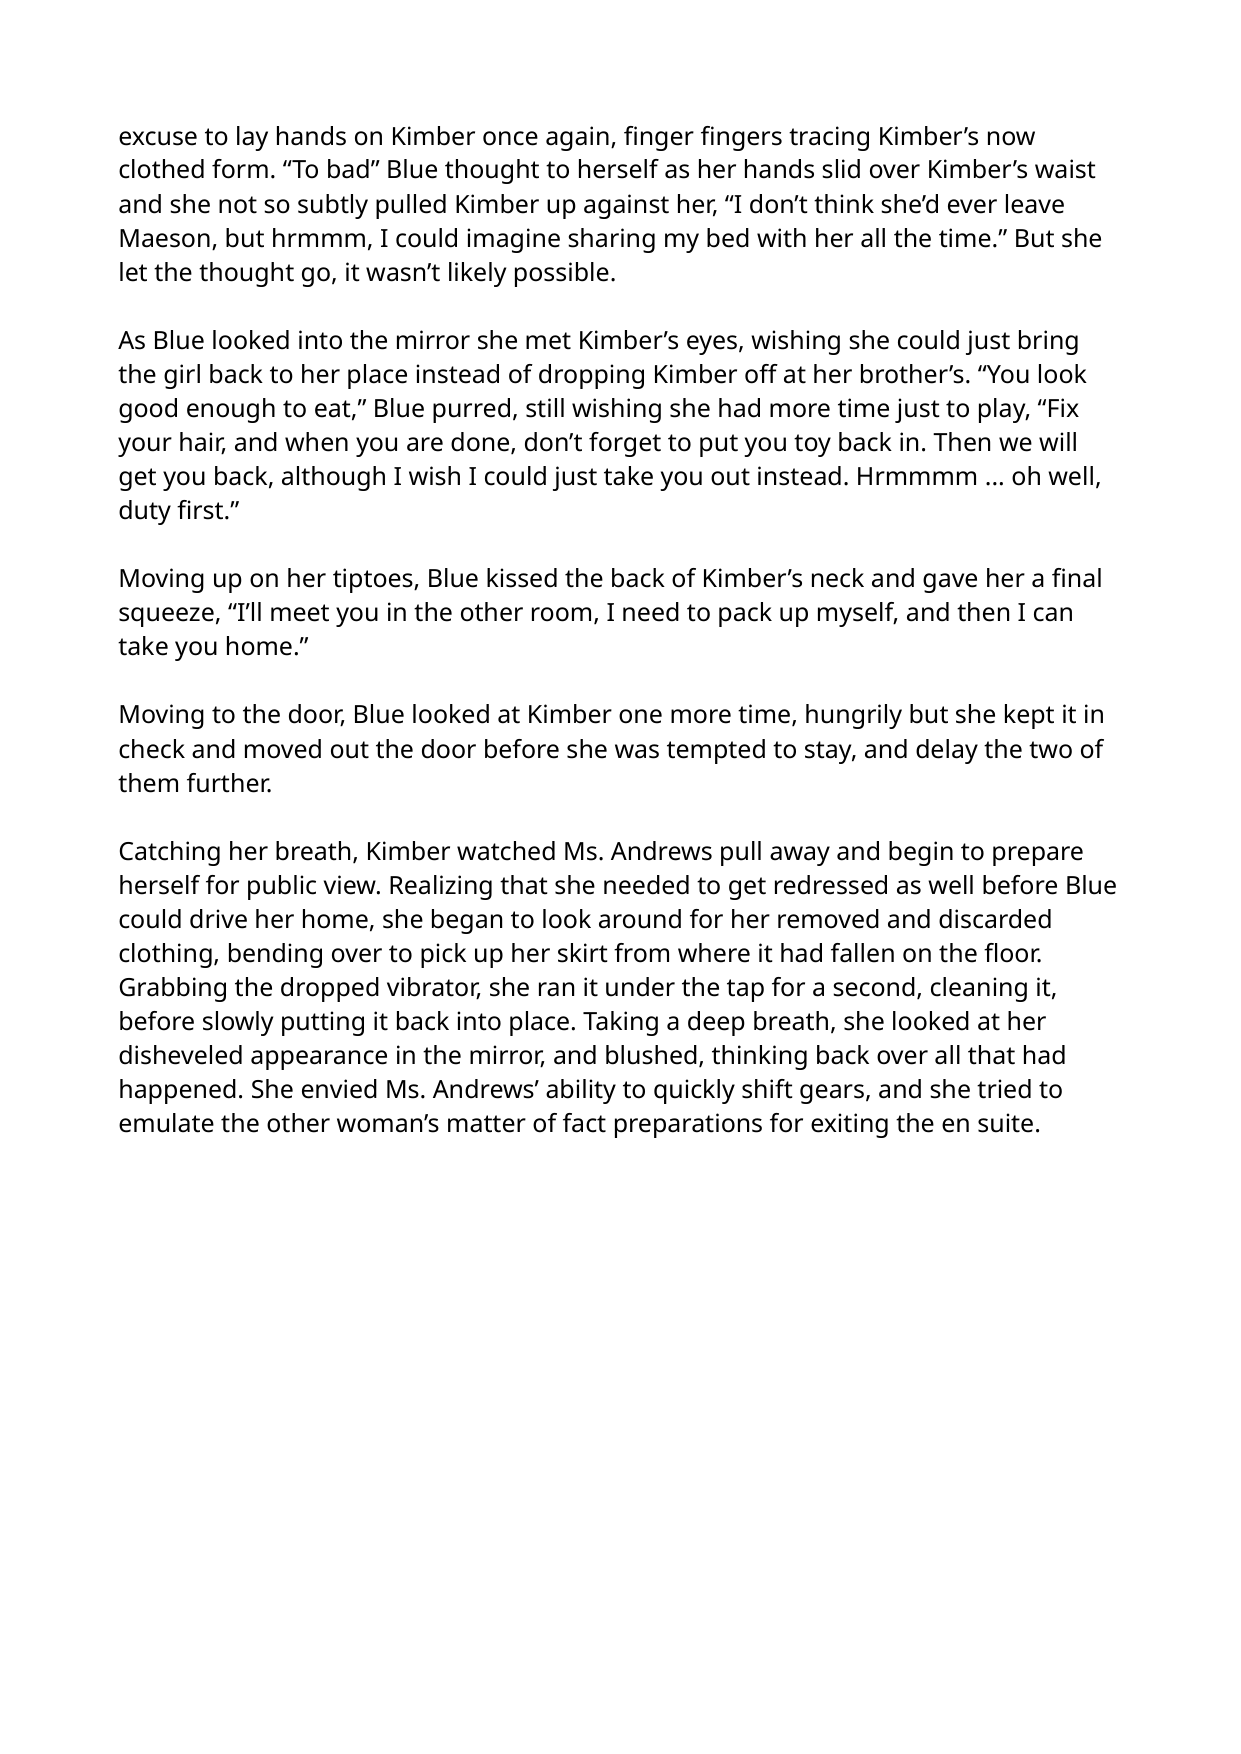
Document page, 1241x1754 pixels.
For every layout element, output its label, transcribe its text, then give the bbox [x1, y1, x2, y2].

text Catching her breath, Kimber watched Ms. Andrews pull away and begin to prepare herself for public view. Realizing that she needed to get redressed as well before Blue could drive her home, she began to look around for her removed and discarded clothing, bending over to pick up her skirt from where it had fallen on the floor. Grabbing the dropped vibrator, she ran it under the tap for a second, cleaning it, before slowly putting it back into place. Taking a deep breath, she looked at her disheveled appearance in the mirror, and blushed, thinking back over all that had happened. She envied Ms. Andrews’ ability to quickly shift gears, and she tried to emulate the other woman’s matter of fact preparations for exiting the en suite. [118, 833, 1122, 1140]
text Moving up on her tiptoes, Blue kissed the back of Kimber’s neck and gave her a final squeeze, “I’ll meet you in the other room, I need to pack up myself, and then I can take you home.” [118, 561, 1122, 663]
text As Blue looked into the mirror she met Kimber’s eyes, wishing she could just bring the girl back to her place instead of dropping Kimber off at her brother’s. “You look good enough to eat,” Blue purred, still wishing she had more time just to play, “Fix your hair, and when you are done, don’t forget to put you toy back in. Then we will get you back, although I wish I could just take you out instead. Hrmmmm ... oh well, duty first.” [118, 322, 1122, 527]
text Moving to the door, Blue looked at Kimber one more time, hungrily but she kept it in check and moved out the door before she was tempted to stay, and delay the two of them further. [118, 697, 1122, 799]
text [118, 118, 1122, 288]
